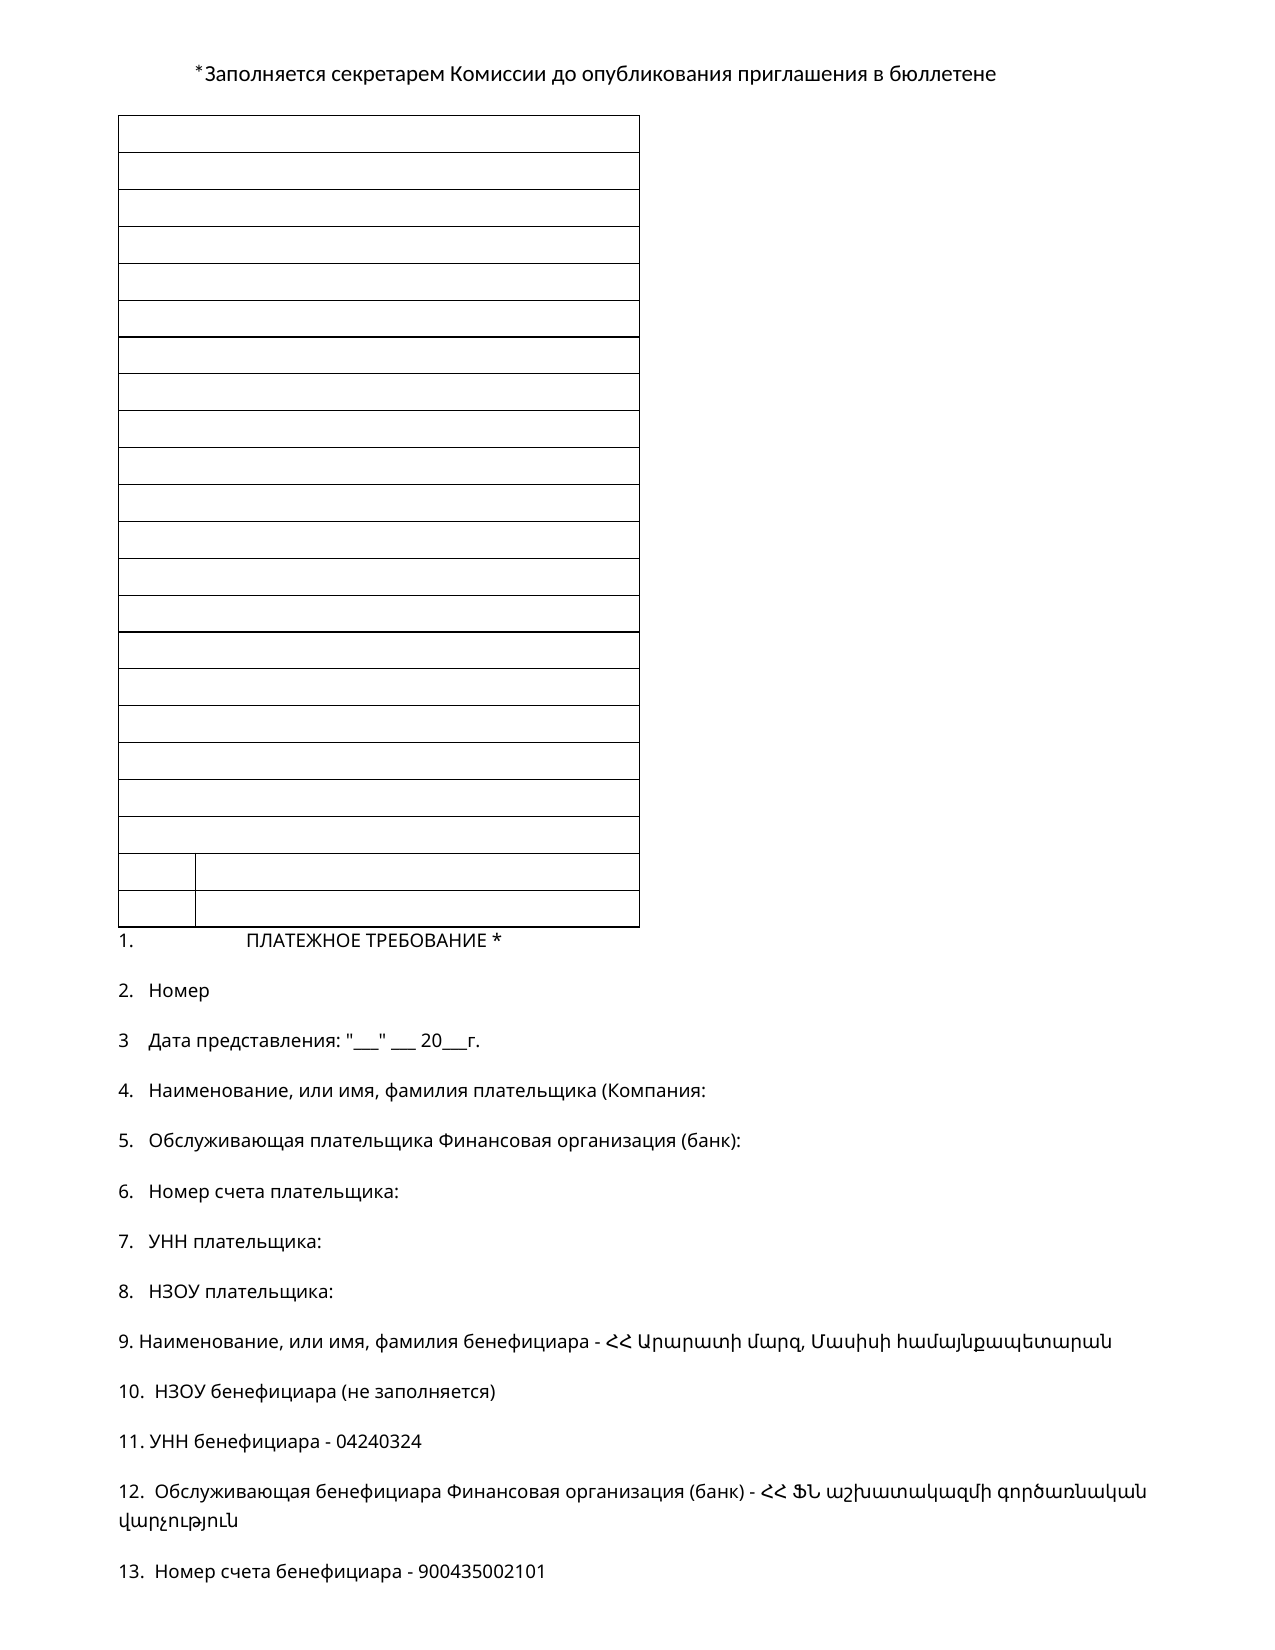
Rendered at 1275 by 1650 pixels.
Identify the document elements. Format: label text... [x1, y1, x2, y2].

text *Заполняется секретарем Комиссии до опубликования приглашения в бюллетене [118, 59, 1211, 87]
